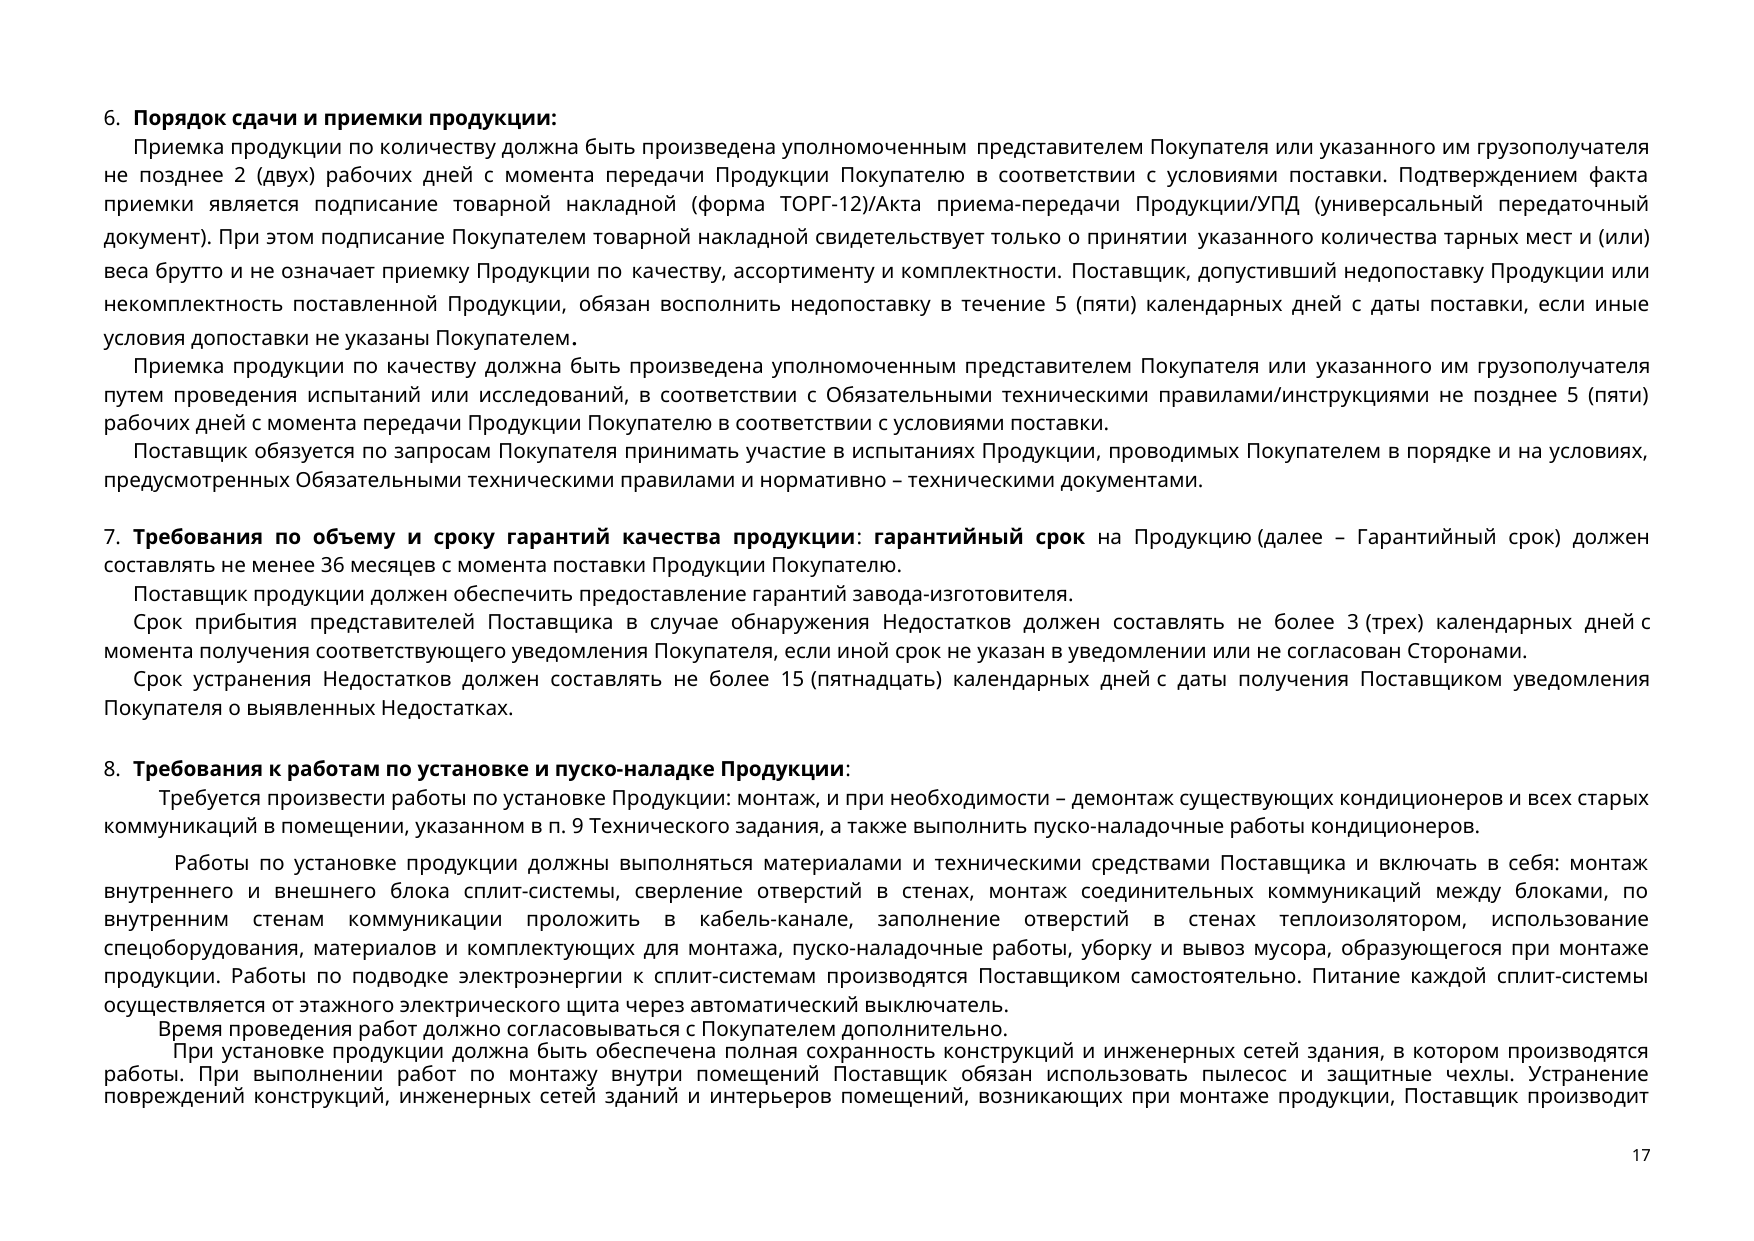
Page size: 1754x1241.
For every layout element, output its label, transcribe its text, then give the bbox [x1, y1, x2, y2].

text Поставщик обязуется по запросам Покупателя принимать участие в испытаниях Продукции, проводимых Покупателем в порядке и на условиях, предусмотренных Обязательными техническими правилами и нормативно – техническими документами. [103, 437, 1651, 493]
list Требования по объему и сроку гарантий качества продукции: гарантийный срок на Продукцию (далее – Гарантийный срок) должен составлять не менее 36 месяцев с момента поставки Продукции Покупателю. [103, 522, 1651, 579]
list Порядок сдачи и приемки продукции: [103, 103, 1651, 132]
text Приемка продукции по количеству должна быть произведена уполномоченным представителем Покупателя или указанного им грузополучателя не позднее 2 (двух) рабочих дней с момента передачи Продукции Покупателю в соответствии с условиями поставки. Подтверждением факта приемки является подписание товарной накладной (форма ТОРГ-12)/Акта приема-передачи Продукции/УПД (универсальный передаточный документ). При этом подписание Покупателем товарной накладной свидетельствует только о принятии указанного количества тарных мест и (или) веса брутто и не означает приемку Продукции по качеству, ассортименту и комплектности. Поставщик, допустивший недопоставку Продукции или некомплектность поставленной Продукции, обязан восполнить недопоставку в течение 5 (пяти) календарных дней с даты поставки, если иные условия допоставки не указаны Покупателем. [103, 132, 1651, 351]
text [103, 1041, 1651, 1108]
list Срок устранения Недостатков должен составлять не более 15 (пятнадцать) календарных дней с даты получения Поставщиком уведомления Покупателя о выявленных Недостатках. [103, 664, 1651, 721]
list Поставщик продукции должен обеспечить предоставление гарантий завода-изготовителя. [103, 579, 1651, 607]
text Приемка продукции по качеству должна быть произведена уполномоченным представителем Покупателя или указанного им грузополучателя путем проведения испытаний или исследований, в соответствии с Обязательными техническими правилами/инструкциями не позднее 5 (пяти) рабочих дней с момента передачи Продукции Покупателю в соответствии с условиями поставки. [103, 351, 1651, 437]
text Требуется произвести работы по установке Продукции: монтаж, и при необходимости – демонтаж существующих кондиционеров и всех старых коммуникаций в помещении, указанном в п. 9 Технического задания, а также выполнить пуско-наладочные работы кондиционеров. [103, 783, 1651, 840]
list Срок прибытия представителей Поставщика в случае обнаружения Недостатков должен составлять не более 3 (трех) календарных дней с момента получения соответствующего уведомления Покупателя, если иной срок не указан в уведомлении или не согласован Сторонами. [103, 607, 1651, 664]
text Время проведения работ должно согласовываться с Покупателем дополнительно. [103, 1018, 1651, 1041]
text Работы по установке продукции должны выполняться материалами и техническими средствами Поставщика и включать в себя: монтаж внутреннего и внешнего блока сплит-системы, сверление отверстий в стенах, монтаж соединительных коммуникаций между блоками, по внутренним стенам коммуникации проложить в кабель-канале, заполнение отверстий в стенах теплоизолятором, использование спецоборудования, материалов и комплектующих для монтажа, пуско-наладочные работы, уборку и вывоз мусора, образующегося при монтаже продукции. Работы по подводке электроэнергии к сплит-системам производятся Поставщиком самостоятельно. Питание каждой сплит-системы осуществляется от этажного электрического щита через автоматический выключатель. [103, 848, 1651, 1018]
list Требования к работам по установке и пуско-наладке Продукции: [103, 754, 1651, 783]
